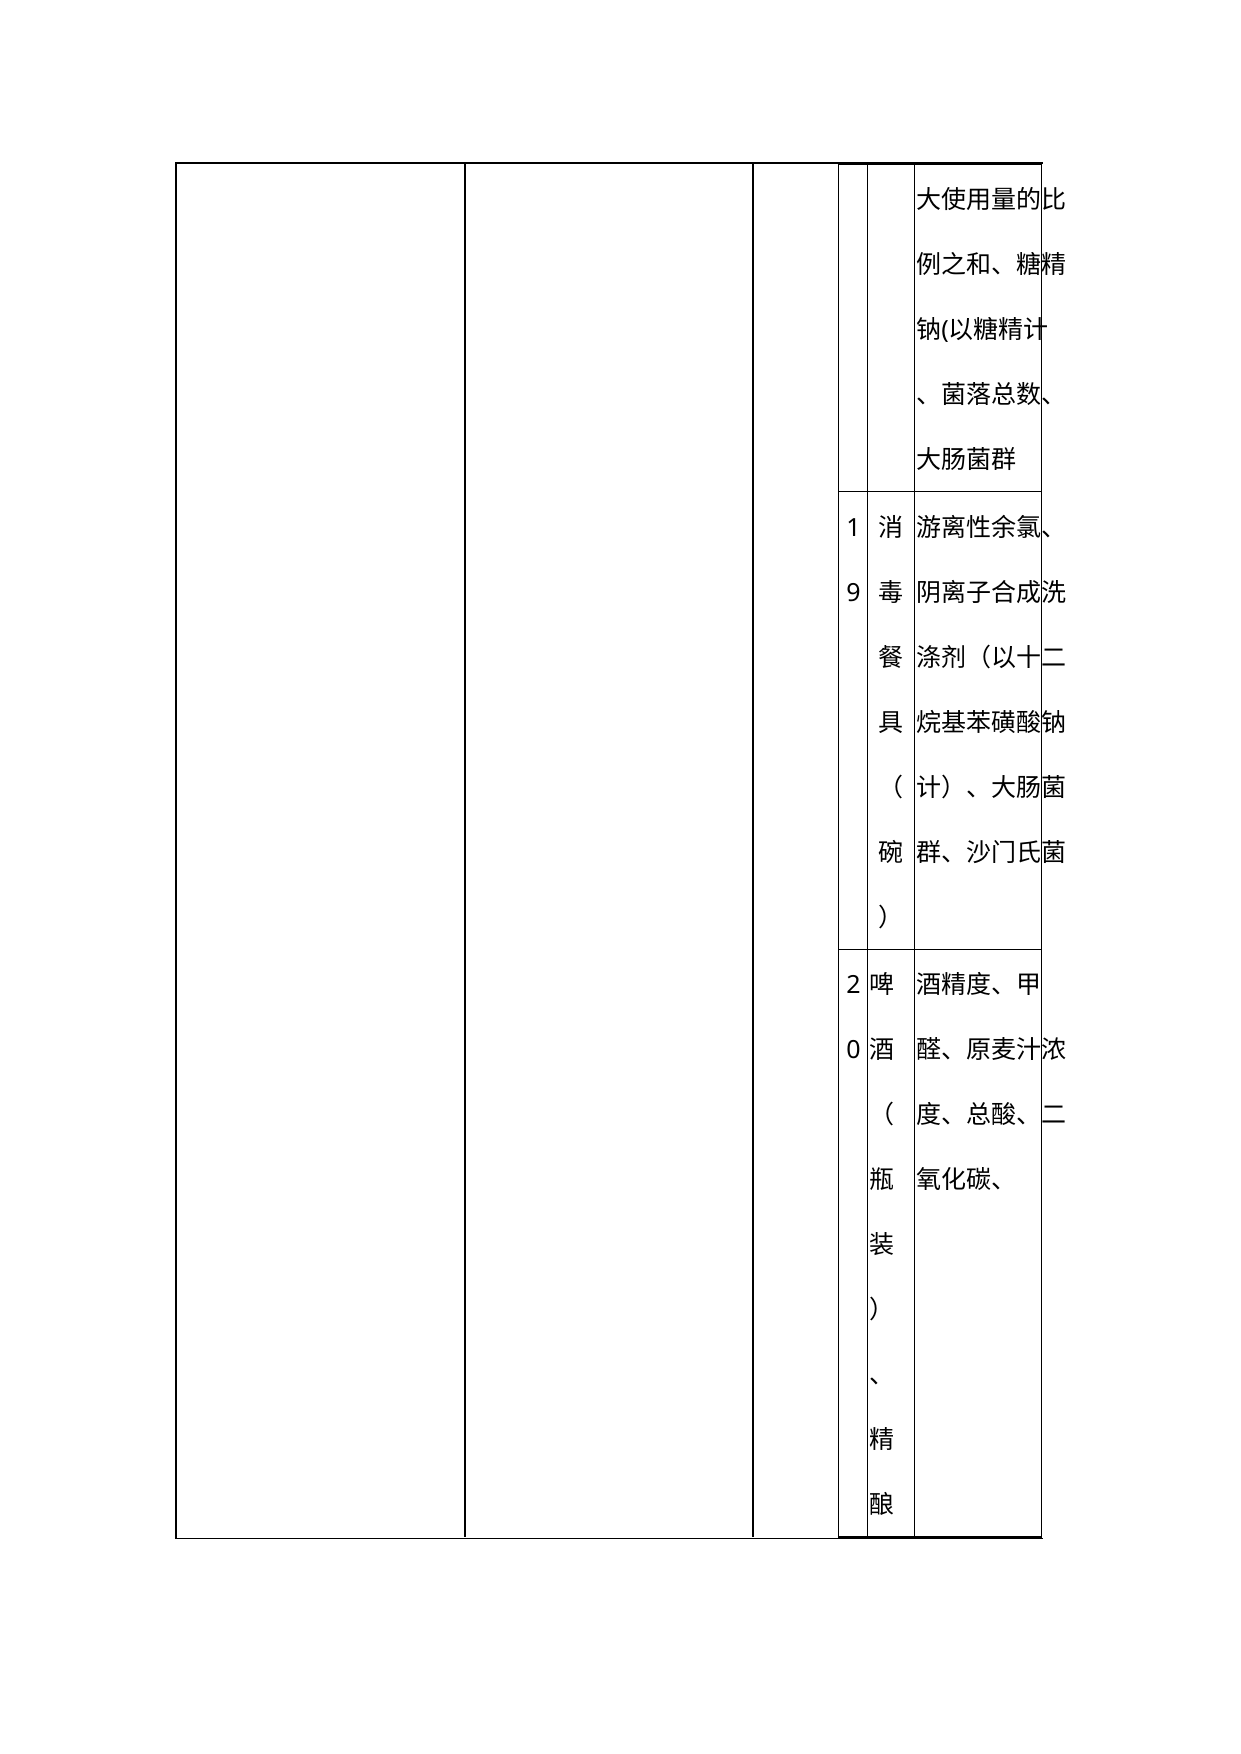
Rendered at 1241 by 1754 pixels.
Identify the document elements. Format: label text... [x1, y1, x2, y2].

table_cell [915, 165, 1041, 491]
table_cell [839, 165, 867, 491]
table_cell 2025年餐饮食品监督抽检计划 (主要酒店.餐馆.饮品店等经营单位） [839, 492, 867, 949]
table_cell 2025年餐饮食品监督抽检计划 (主要酒店.餐馆.饮品店等经营单位） [868, 950, 914, 1536]
table_cell [466, 164, 752, 1537]
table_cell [754, 164, 838, 1537]
table_cell 1 [177, 164, 464, 1537]
table_cell 2025年餐饮食品监督抽检计划 (主要酒店.餐馆.饮品店等经营单位） [839, 950, 867, 1536]
table_cell 2025年餐饮食品监督抽检计划 (主要酒店.餐馆.饮品店等经营单位） [915, 950, 1041, 1536]
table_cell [868, 165, 914, 491]
table_cell 2025年餐饮食品监督抽检计划 (主要酒店.餐馆.饮品店等经营单位） [915, 492, 1041, 949]
table_cell 2025年餐饮食品监督抽检计划 (主要酒店.餐馆.饮品店等经营单位） [868, 492, 914, 949]
